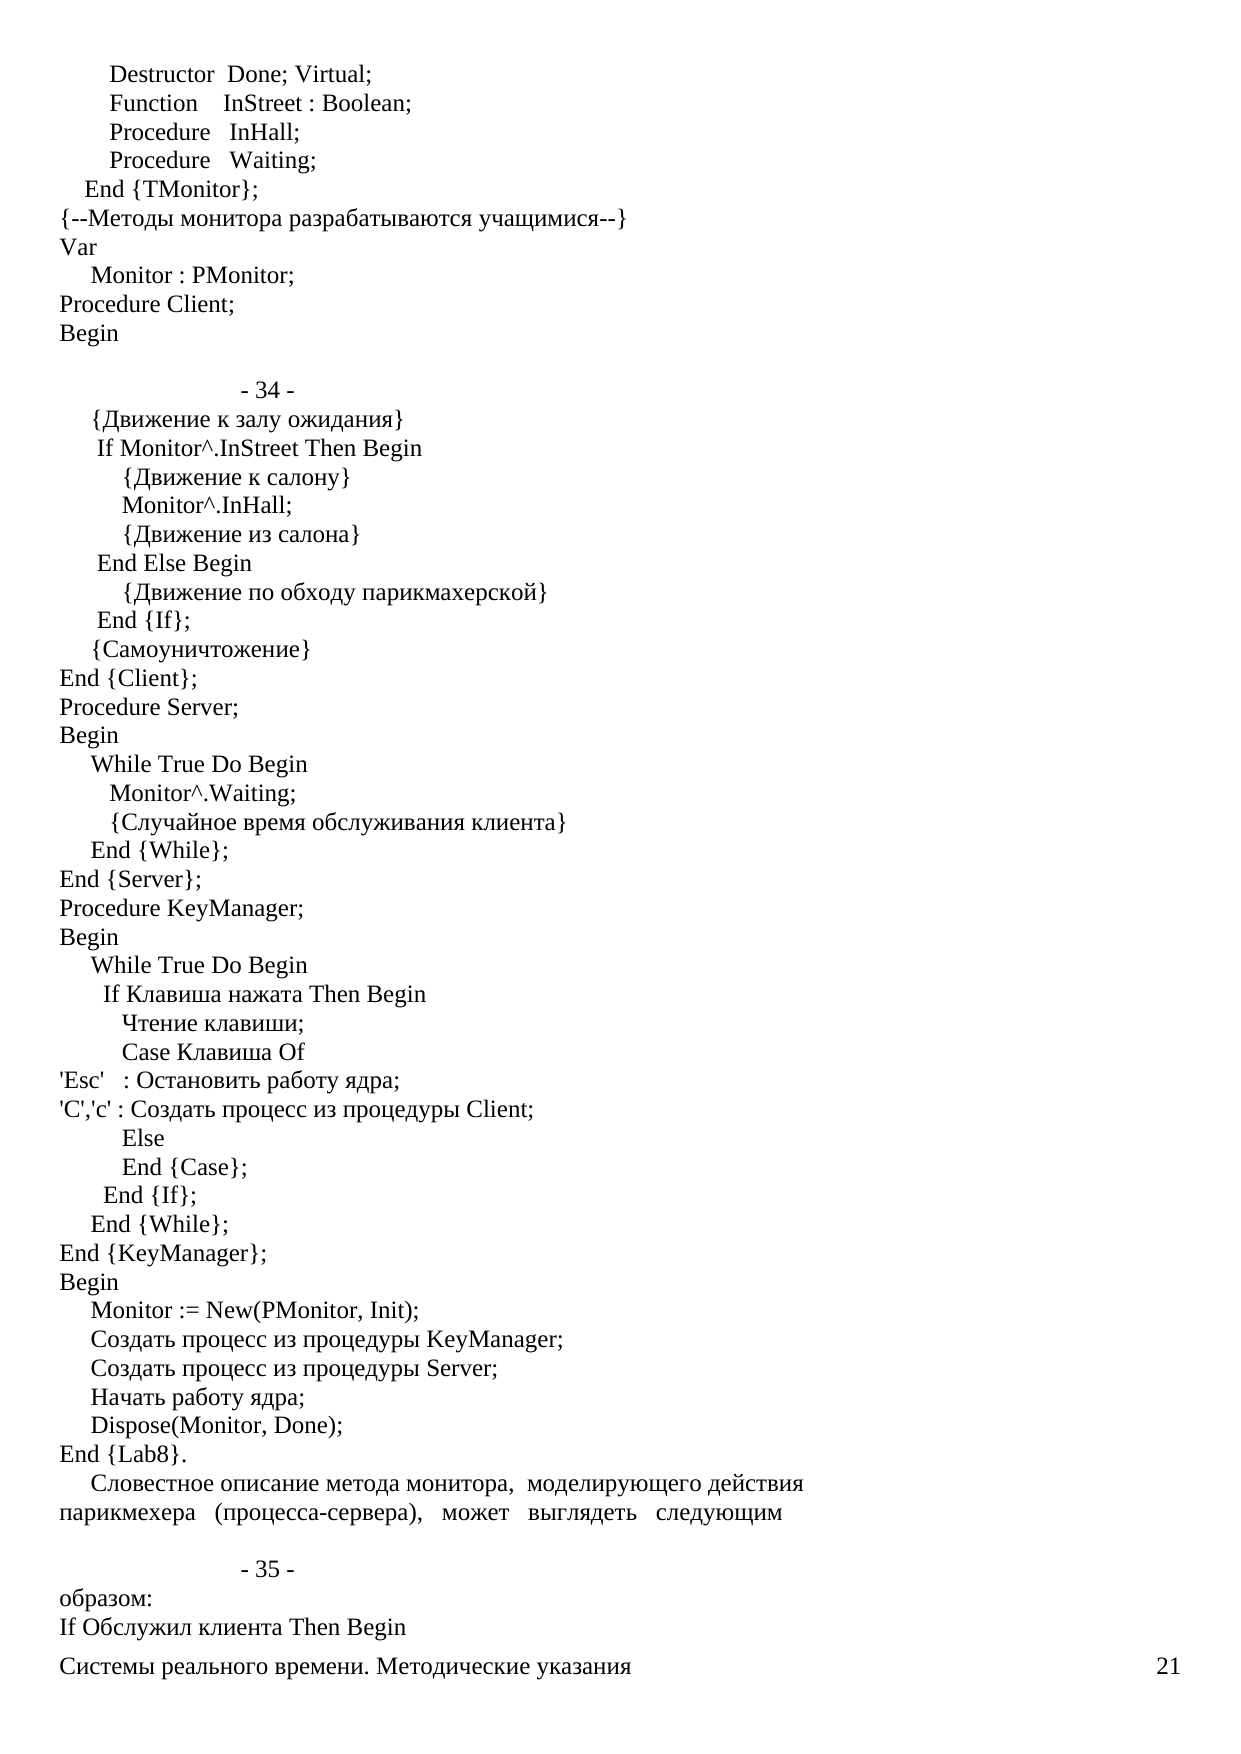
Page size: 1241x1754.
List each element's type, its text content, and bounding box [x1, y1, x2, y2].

text Начать работу ядра; [59, 1382, 1181, 1410]
text - 35 - [59, 1554, 1181, 1583]
text End {While}; [59, 1209, 1181, 1238]
text Monitor^.Waiting; [59, 778, 1181, 807]
text {Случайное время обслуживания клиента} [59, 807, 1181, 835]
text {Самоуничтожение} [59, 634, 1181, 663]
text End {Server}; [59, 864, 1181, 893]
text Else [59, 1123, 1181, 1152]
text образом: [59, 1583, 1181, 1612]
text Case Клавиша Of [59, 1037, 1181, 1065]
text - 34 - [59, 375, 1181, 404]
text Monitor := New(PMonitor, Init); [59, 1295, 1181, 1324]
text End {Client}; [59, 663, 1181, 692]
text Procedure KeyManager; [59, 893, 1181, 922]
text Function InStreet : Boolean; [59, 88, 1181, 117]
text End {TMonitor}; [59, 174, 1181, 203]
text End {Lab8}. [59, 1439, 1181, 1468]
text {Движение из салона} [59, 519, 1181, 548]
text If Клавиша нажата Then Begin [59, 979, 1181, 1008]
text Словестное описание метода монитора, моделирующего действия [59, 1468, 1181, 1497]
text Begin [59, 1267, 1181, 1295]
text {--Методы монитора разрабатываются учащимися--} [59, 203, 1181, 232]
text {Движение к салону} [59, 462, 1181, 490]
text If Обслужил клиента Then Begin [59, 1612, 1181, 1640]
text End Else Begin [59, 548, 1181, 577]
text End {If}; [59, 1180, 1181, 1209]
text Создать процесс из процедуры KeyManager; [59, 1324, 1181, 1353]
text Чтение клавиши; [59, 1008, 1181, 1037]
text Procedure InHall; [59, 117, 1181, 145]
text {Движение к залу ожидания} [59, 404, 1181, 433]
text If Monitor^.InStreet Then Begin [59, 433, 1181, 462]
text End {KeyManager}; [59, 1238, 1181, 1267]
text While True Do Begin [59, 749, 1181, 778]
text End {Case}; [59, 1152, 1181, 1180]
text Procedure Waiting; [59, 145, 1181, 174]
text Procedure Client; [59, 289, 1181, 318]
text Begin [59, 318, 1181, 347]
text Создать процесс из процедуры Server; [59, 1353, 1181, 1382]
text парикмехера (процесса-сервера), может выглядеть следующим [59, 1497, 1181, 1525]
text Begin [59, 720, 1181, 749]
text 'C','c' : Создать процесс из процедуры Client; [59, 1094, 1181, 1123]
text While True Do Begin [59, 950, 1181, 979]
text Dispose(Monitor, Done); [59, 1410, 1181, 1439]
text End {If}; [59, 605, 1181, 634]
text Monitor : PMonitor; [59, 260, 1181, 289]
text Begin [59, 922, 1181, 950]
text 'Esc' : Остановить работу ядра; [59, 1065, 1181, 1094]
text End {While}; [59, 835, 1181, 864]
text Procedure Server; [59, 692, 1181, 720]
text Destructor Done; Virtual; [59, 59, 1181, 88]
text {Движение по обходу парикмахерской} [59, 577, 1181, 605]
text Monitor^.InHall; [59, 490, 1181, 519]
text Var [59, 232, 1181, 260]
